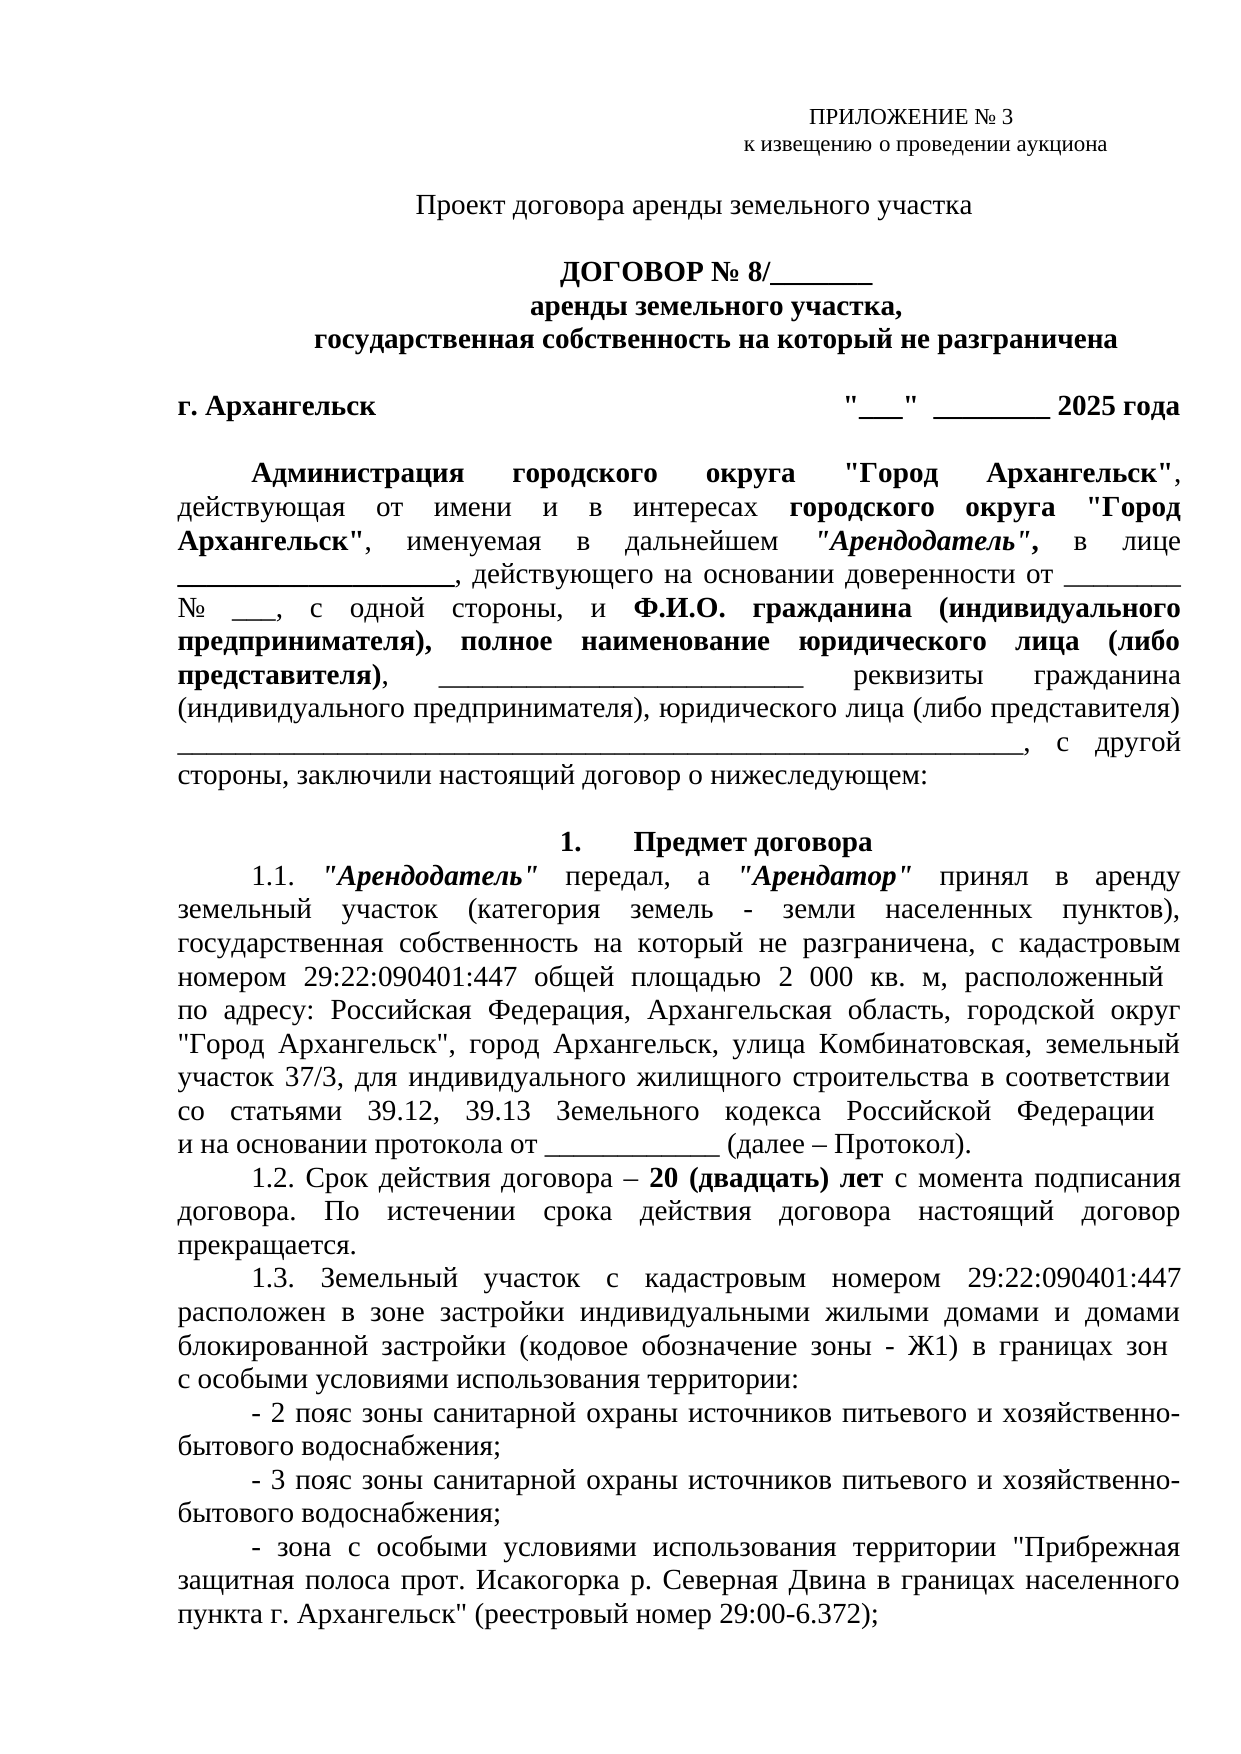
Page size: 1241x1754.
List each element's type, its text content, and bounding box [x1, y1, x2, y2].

text аренды земельного участка, [177, 288, 1181, 321]
text Проект договора аренды земельного участка [177, 187, 1181, 221]
text государственная собственность на который не разграничена [177, 321, 1181, 355]
text ДОГОВОР № 8/_______ [177, 254, 1181, 288]
text Администрация городского округа "Город Архангельск", действующая от имени и в интересах городского округа "Город Архангельск", именуемая в дальнейшем "Арендодатель", в лице ___________________, действующего на основании доверенности от ________ № ___, с одной стороны, и Ф.И.О. гражданина (индивидуального предпринимателя), полное наименование юридического лица (либо представителя), _________________________ реквизиты гражданина (индивидуального предпринимателя), юридического лица (либо представителя) __________________________________________________________, с другой стороны, заключили настоящий договор о нижеследующем: [177, 456, 1181, 791]
text 1.1. "Арендодатель" передал, а "Арендатор" принял в аренду земельный участок (категория земель - земли населенных пунктов), государственная собственность на который не разграничена, с кадастровым номером 29:22:090401:447 общей площадью 2 000 кв. м, расположенный по адресу: Российская Федерация, Архангельская область, городской округ "Город Архангельск", город Архангельск, улица Комбинатовская, земельный участок 37/3, для индивидуального жилищного строительства в соответствии со статьями 39.12, 39.13 Земельного кодекса Российской Федерации и на основании протокола от ____________ (далее – Протокол). [177, 858, 1181, 1160]
list Предмет договора [177, 824, 1181, 858]
text 1.2. Срок действия договора – 20 (двадцать) лет с момента подписания договора. По истечении срока действия договора настоящий договор прекращается. [177, 1160, 1181, 1261]
text г. Архангельск "___" ________ 2025 года [177, 388, 1181, 422]
text 1.3. Земельный участок с кадастровым номером 29:22:090401:447 расположен в зоне застройки индивидуальными жилыми домами и домами блокированной застройки (кодовое обозначение зоны - Ж1) в границах зон с особыми условиями использования территории: [177, 1261, 1181, 1395]
text - зона с особыми условиями использования территории "Прибрежная защитная полоса прот. Исакогорка р. Северная Двина в границах населенного пункта г. Архангельск" (реестровый номер 29:00-6.372); [177, 1529, 1181, 1629]
text - 3 пояс зоны санитарной охраны источников питьевого и хозяйственно-бытового водоснабжения; [177, 1462, 1181, 1529]
text ПРИЛОЖЕНИЕ № 3 [177, 103, 1181, 130]
text к извещению о проведении аукциона [177, 130, 1181, 156]
text - 2 пояс зоны санитарной охраны источников питьевого и хозяйственно-бытового водоснабжения; [177, 1395, 1181, 1462]
